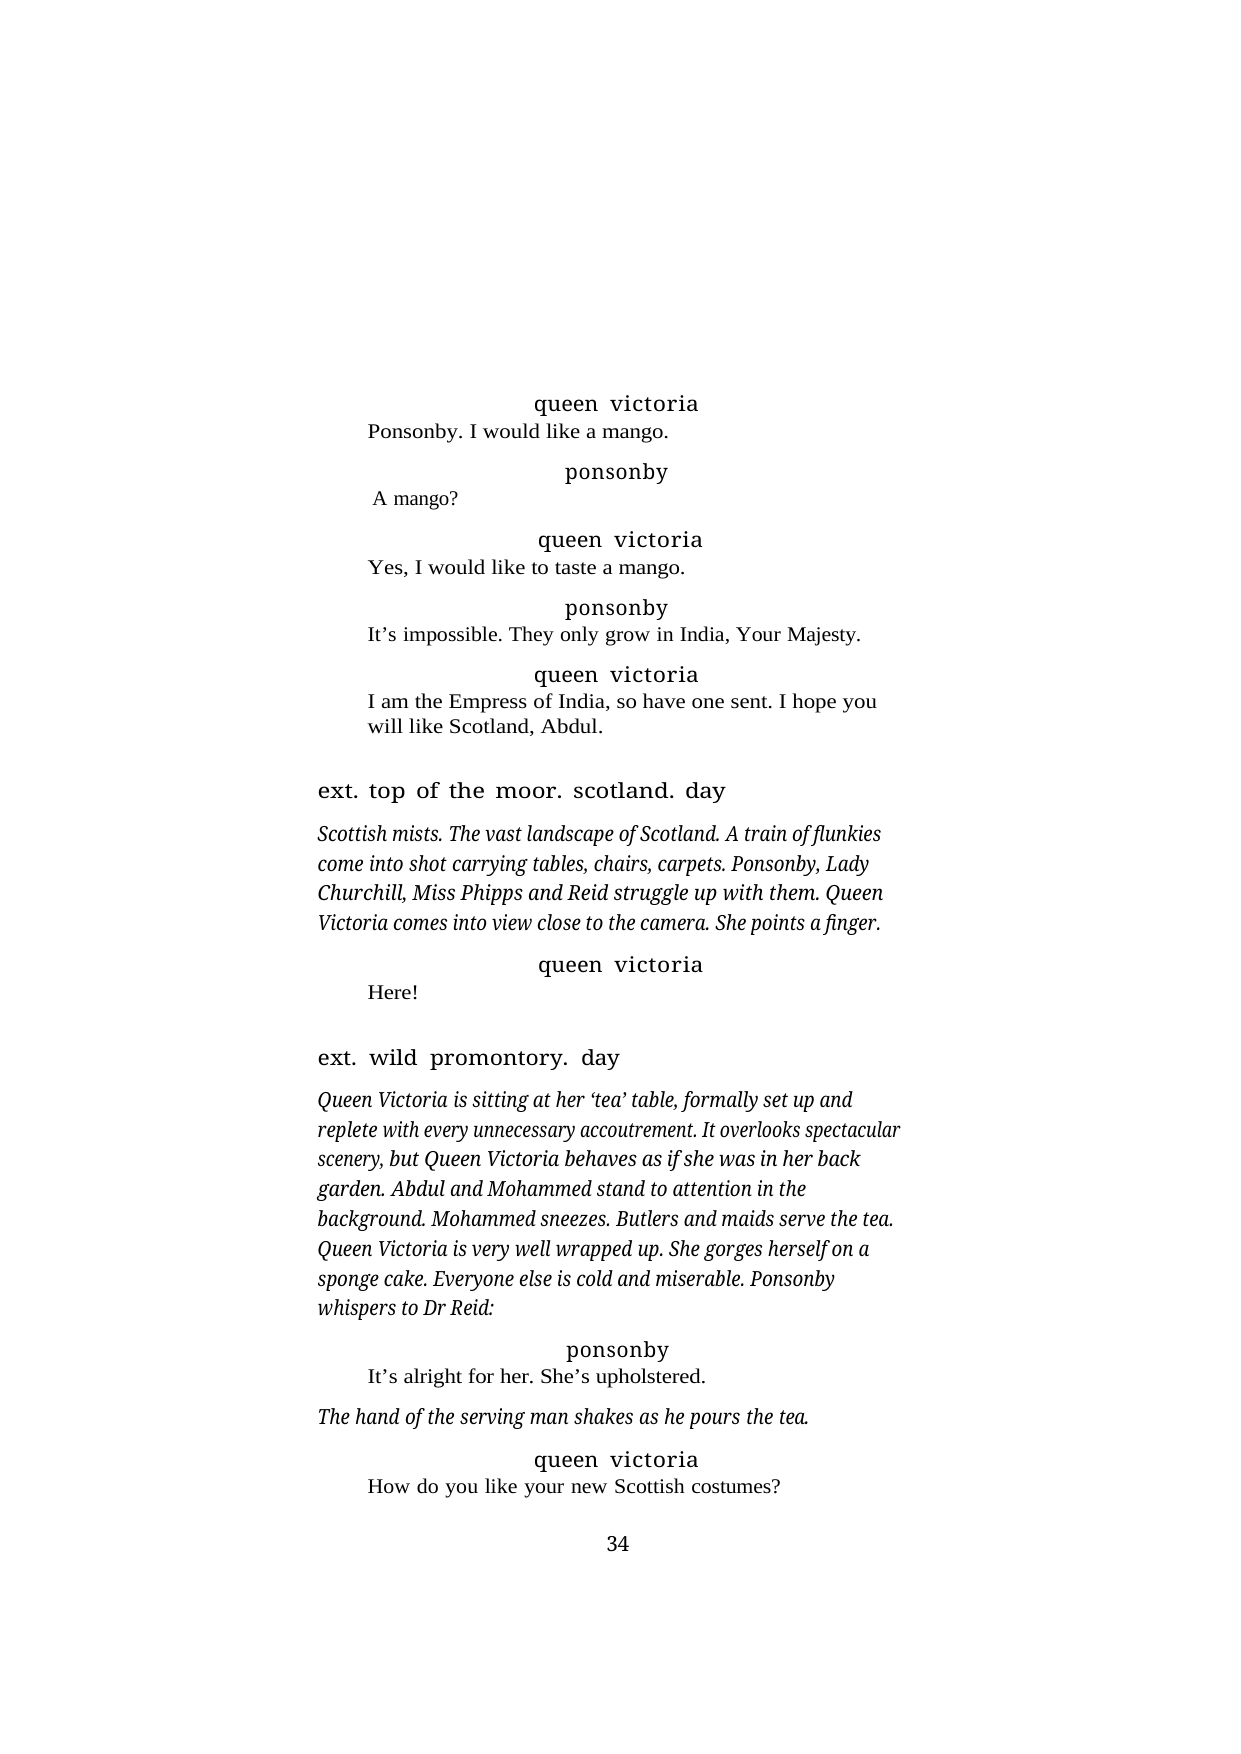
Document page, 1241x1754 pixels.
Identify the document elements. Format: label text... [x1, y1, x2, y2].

text ext. top of the moor. scotland. day [317, 777, 1065, 805]
text How do you like your new Scottish costumes? [367, 1474, 1065, 1498]
text A mango? [175, 486, 458, 510]
text It’s alright for her. She’s upholstered. [367, 1364, 1065, 1388]
text The hand of the serving man shakes as he pours the tea. [317, 1402, 1065, 1431]
text Scottish mists. The vast landscape of Scotland. A train of flunkies come into shot carrying tables, chairs, carpets. Ponsonby, Lady Churchill, Miss Phipps and Reid struggle up with them. Queen Victoria comes into view close to the camera. She points a finger. [317, 819, 888, 937]
text ext. wild promontory. day [317, 1043, 1065, 1071]
text queen victoria [314, 660, 918, 688]
text It’s impossible. They only grow in India, Your Majesty. [367, 622, 1065, 646]
text Ponsonby. I would like a mango. [367, 419, 1065, 443]
text ponsonby [314, 593, 918, 621]
text queen victoria [314, 389, 918, 418]
text Yes, I would like to taste a mango. [367, 554, 1065, 579]
text ponsonby [566, 1335, 1065, 1363]
text I am the Empress of India, so have one sent. I hope you will like Scotland, Abdul. [367, 689, 888, 738]
text 34 [314, 1529, 921, 1557]
text queen victoria [538, 525, 1065, 554]
text queen victoria [538, 950, 1065, 979]
text ponsonby [314, 457, 918, 485]
text Queen Victoria is sitting at her ‘tea’ table, formally set up and replete with every unnecessary accoutrement. It overlooks spectacular scenery, but Queen Victoria behaves as if she was in her back garden. Abdul and Mohammed stand to attention in the background. Mohammed sneezes. Butlers and maids serve the tea. Queen Victoria is very well wrapped up. She gorges herself on a sponge cake. Everyone else is cold and miserable. Ponsonby whispers to Dr Reid: [317, 1085, 908, 1322]
text Here! [367, 980, 1065, 1004]
text queen victoria [314, 1445, 918, 1473]
